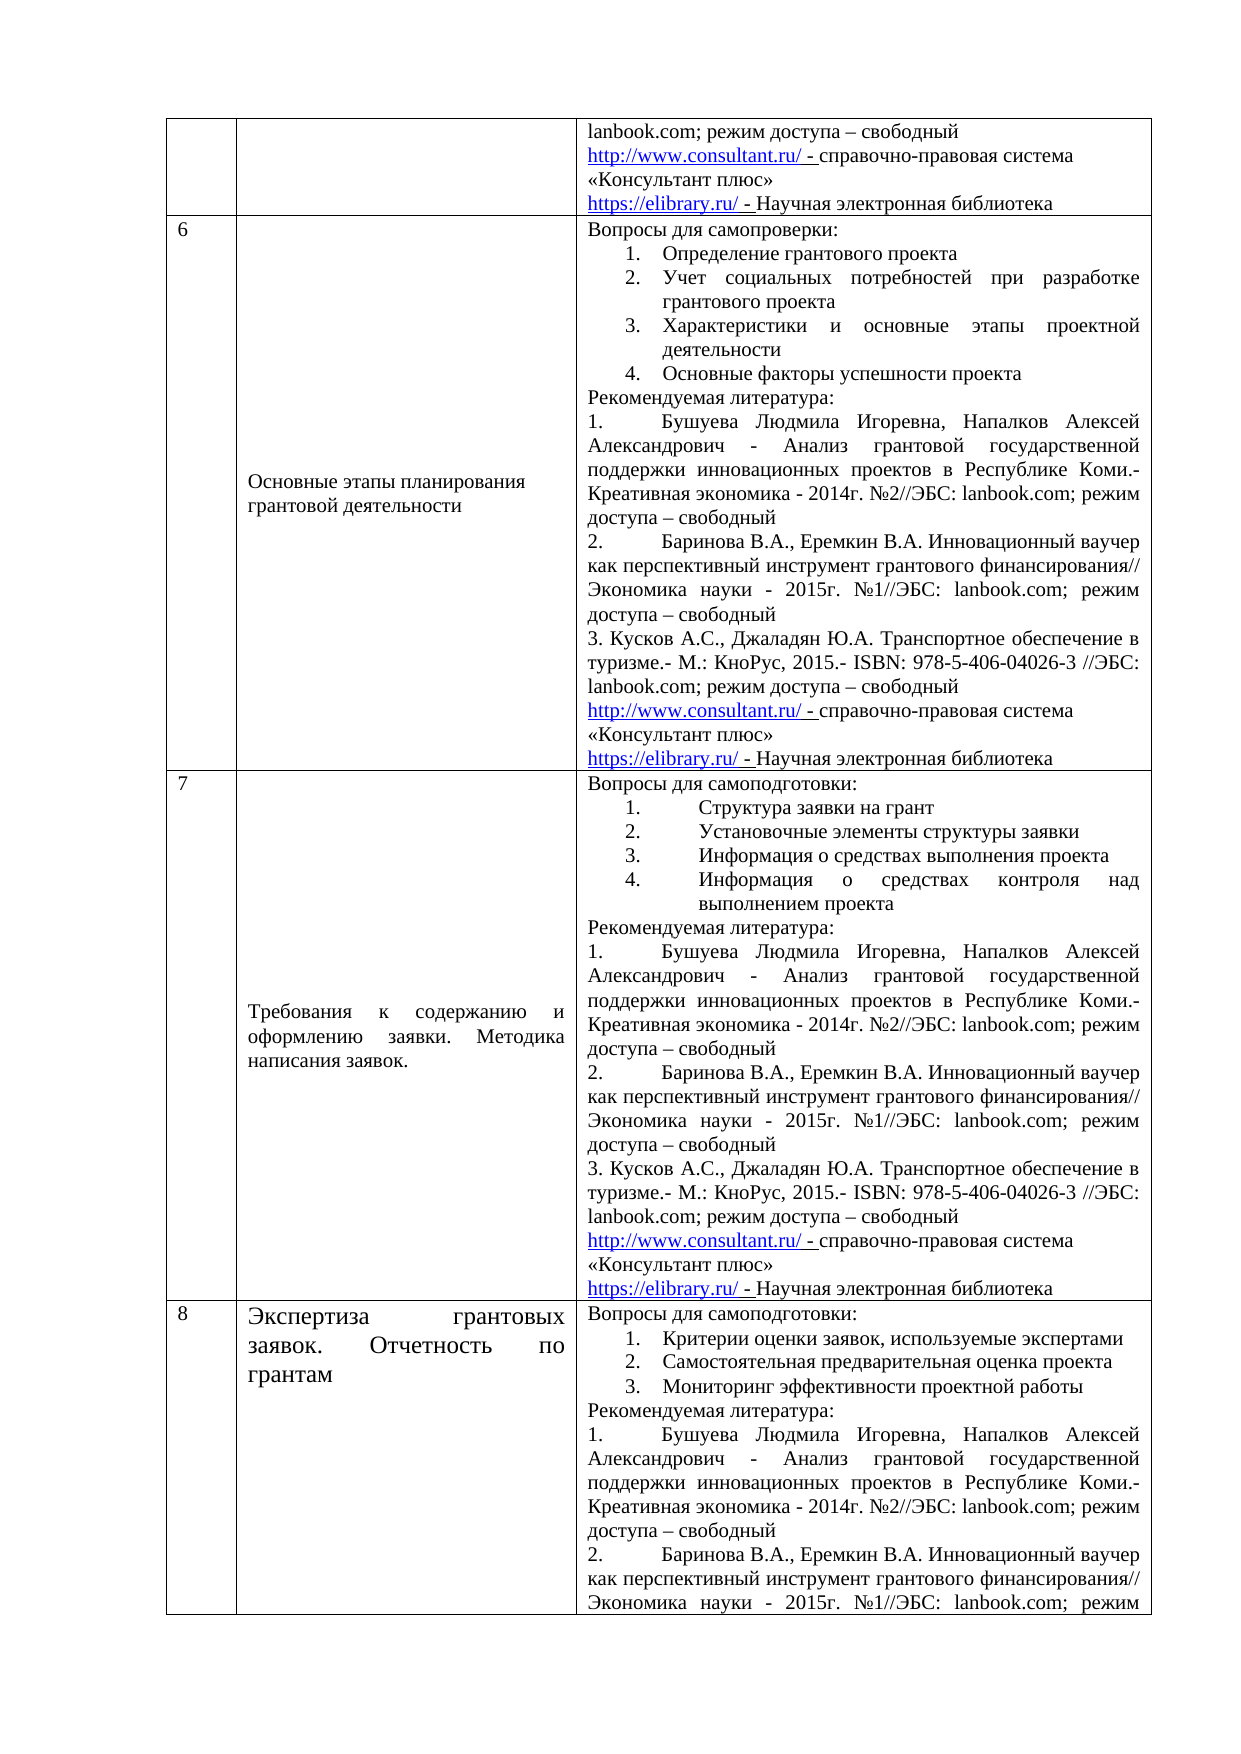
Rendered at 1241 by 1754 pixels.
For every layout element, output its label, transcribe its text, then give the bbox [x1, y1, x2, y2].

table_cell 5 [167, 119, 236, 215]
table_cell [237, 119, 576, 215]
table_cell Основные этапы планирования грантовой деятельности [237, 216, 576, 770]
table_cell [237, 1301, 576, 1614]
table_cell 8 [167, 1301, 236, 1614]
table_cell Вопросы для самоподготовки: Структура заявки на грант Установочные элементы структуры заявки Информация о средствах выполнения проекта Информация о средствах контроля над выполнением проекта Рекомендуемая литература: 1. Бушуева Людмила Игоревна, Напалков Алексей Александрович - Анализ грантовой государственной поддержки инновационных проектов в Республике Коми.- Креативная экономика - 2014г. №2//ЭБС: lanbook.com; режим доступа – свободный 2. Баринова В.А., Еремкин В.А. Инновационный ваучер как перспективный инструмент грантового финансирования// Экономика науки - 2015г. №1//ЭБС: lanbook.com; режим доступа – свободный 3. Кусков А.С., Джаладян Ю.А. Транспортное обеспечение в туризме.- М.: КноРус, 2015.- ISBN: 978-5-406-04026-3 //ЭБС: lanbook.com; режим доступа – свободный http://www.consultant.ru/ - справочно-правовая система «Консультант плюс» https://elibrary.ru/ - Научная электронная библиотека [577, 771, 1151, 1300]
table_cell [577, 119, 1151, 215]
table_cell Требования к содержанию и оформлению заявки. Методика написания заявок. [237, 771, 576, 1300]
table_cell Вопросы для самопроверки: Определение грантового проекта Учет социальных потребностей при разработке грантового проекта Характеристики и основные этапы проектной деятельности Основные факторы успешности проекта Рекомендуемая литература: 1. Бушуева Людмила Игоревна, Напалков Алексей Александрович - Анализ грантовой государственной поддержки инновационных проектов в Республике Коми.- Креативная экономика - 2014г. №2//ЭБС: lanbook.com; режим доступа – свободный 2. Баринова В.А., Еремкин В.А. Инновационный ваучер как перспективный инструмент грантового финансирования// Экономика науки - 2015г. №1//ЭБС: lanbook.com; режим доступа – свободный 3. Кусков А.С., Джаладян Ю.А. Транспортное обеспечение в туризме.- М.: КноРус, 2015.- ISBN: 978-5-406-04026-3 //ЭБС: lanbook.com; режим доступа – свободный http://www.consultant.ru/ - справочно-правовая система «Консультант плюс» https://elibrary.ru/ - Научная электронная библиотека [577, 216, 1151, 770]
table_cell 6 [167, 216, 236, 770]
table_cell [577, 1301, 1151, 1614]
table_cell 7 [167, 771, 236, 1300]
